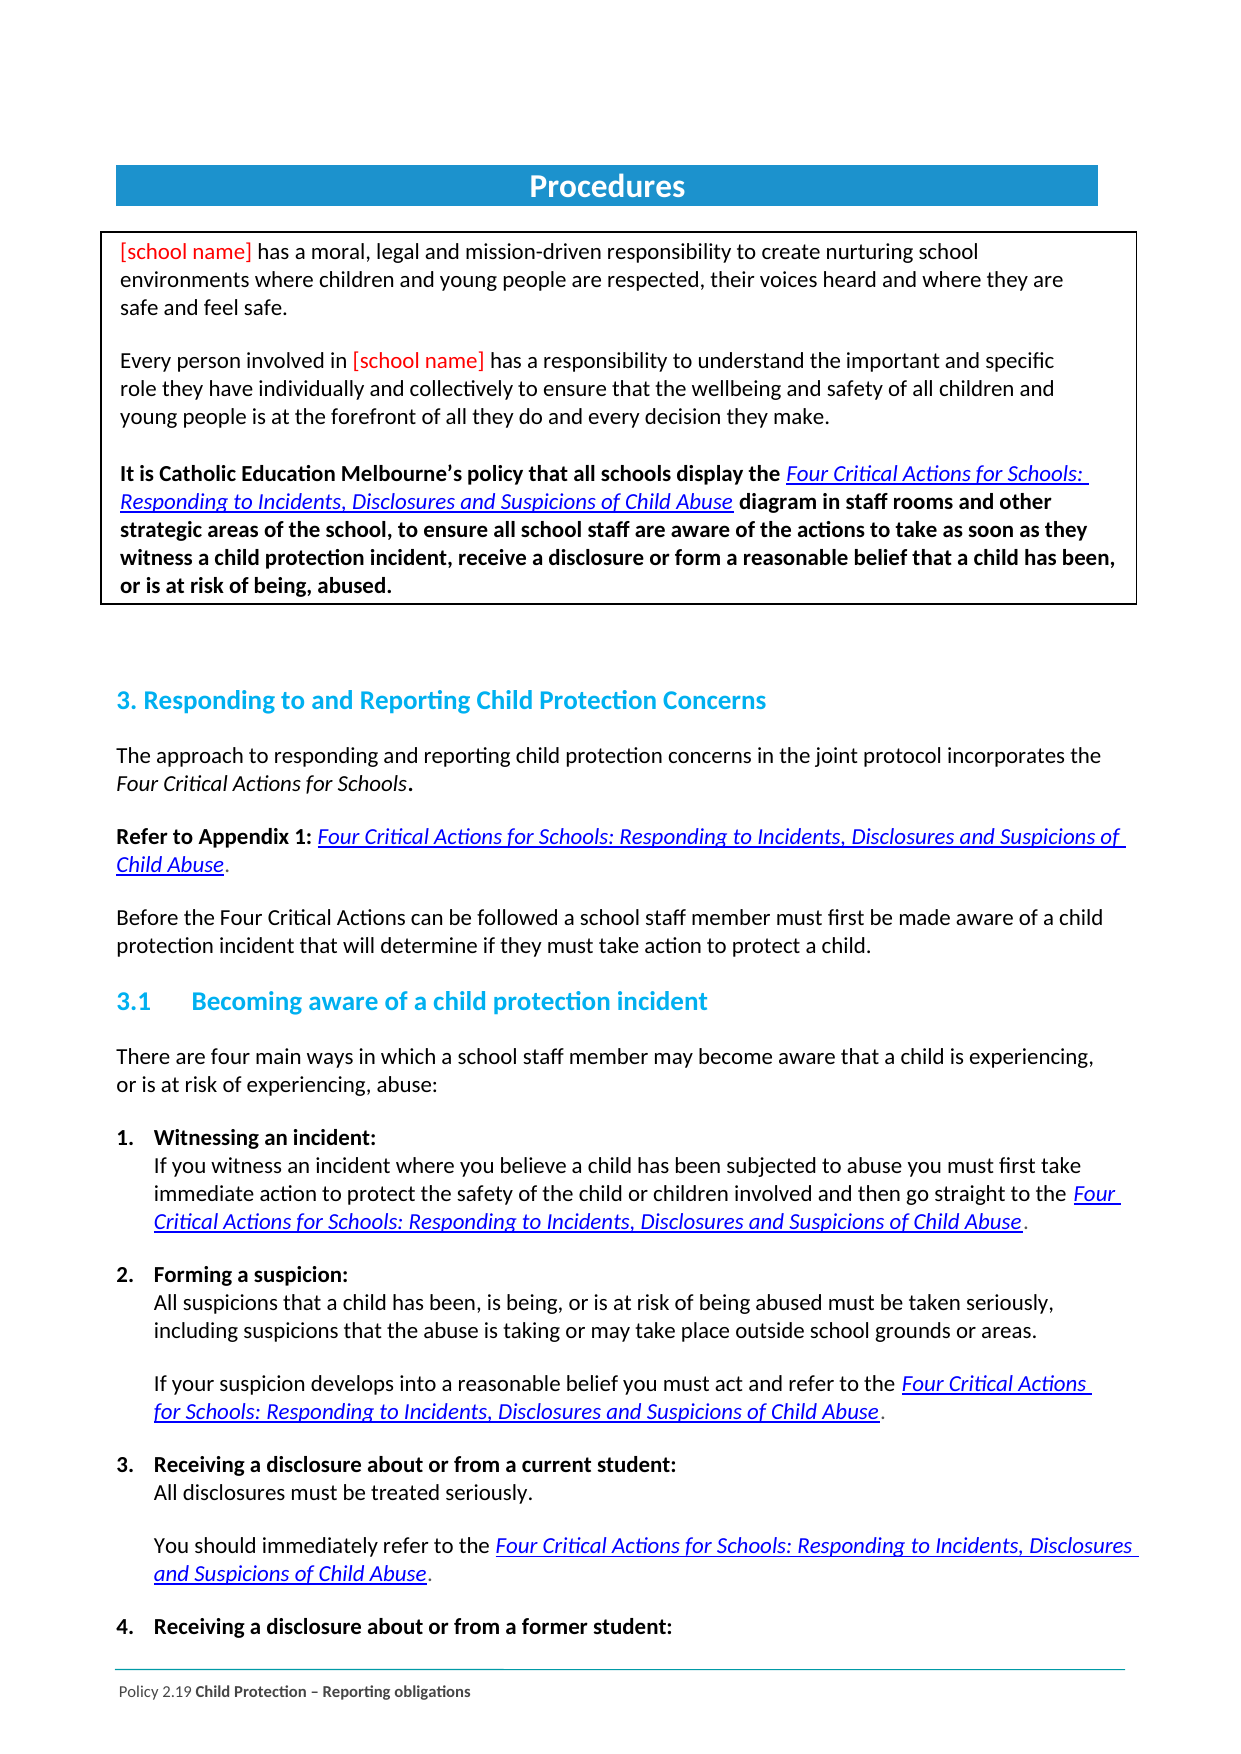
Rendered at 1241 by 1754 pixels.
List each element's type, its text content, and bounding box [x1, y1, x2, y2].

text If you witness an incident where you believe a child has been subjected to abuse you must first take immediate action to protect the safety of the child or children involved and then go straight to the Four Critical Actions for Schools: Responding to Incidents, Disclosures and Suspicions of Child Abuse. [154, 1151, 1146, 1235]
subtitle has a moral, legal and mission-driven responsibility to create nurturing school environments where children and young people are respected, their voices heard and where they are safe and feel safe. [118, 235, 1088, 321]
text Refer to Appendix 1: Four Critical Actions for Schools: Responding to Incidents, Disclosures and Suspicions of Child Abuse. [116, 822, 1146, 878]
text It is Catholic Education Melbourne’s policy that all schools display the Four Critical Actions for Schools: Responding to Incidents, Disclosures and Suspicions of Child Abuse diagram in staff rooms and other strategic areas of the school, to ensure all school staff are aware of the actions to take as soon as they witness a child protection incident, receive a disclosure or form a reasonable belief that a child has been, or is at risk of being, abused. [118, 457, 1136, 601]
text 3.1 Becoming aware of a child protection incident [116, 984, 1146, 1017]
list Forming a suspicion: [116, 1260, 1108, 1288]
text If your suspicion develops into a reasonable belief you must act and refer to the Four Critical Actions for Schools: Responding to Incidents, Disclosures and Suspicions of Child Abuse. [154, 1369, 1108, 1425]
list Witnessing an incident: [116, 1123, 1108, 1151]
text All disclosures must be treated seriously. [154, 1478, 1146, 1506]
subtitle Procedures [116, 165, 1098, 206]
subtitle Every person involved in has a responsibility to understand the important and specific role they have individually and collectively to ensure that the wellbeing and safety of all children and young people is at the forefront of all they do and every decision they make. [118, 344, 1088, 432]
text Before the Four Critical Actions can be followed a school staff member must first be made aware of a child protection incident that will determine if they must take action to protect a child. [116, 903, 1108, 959]
list Receiving a disclosure about or from a former student: [116, 1612, 1108, 1640]
text There are four main ways in which a school staff member may become aware that a child is experiencing, or is at risk of experiencing, abuse: [116, 1042, 1108, 1098]
text All suspicions that a child has been, is being, or is at risk of being abused must be taken seriously, including suspicions that the abuse is taking or may take place outside school grounds or areas. [154, 1288, 1108, 1344]
list Receiving a disclosure about or from a current student: [116, 1450, 1108, 1478]
subtitle 3. Responding to and Reporting Child Protection Concerns [116, 683, 1146, 716]
text The approach to responding and reporting child protection concerns in the joint protocol incorporates the Four Critical Actions for Schools. [116, 741, 1146, 797]
text You should immediately refer to the Four Critical Actions for Schools: Responding to Incidents, Disclosures and Suspicions of Child Abuse. [154, 1531, 1146, 1587]
